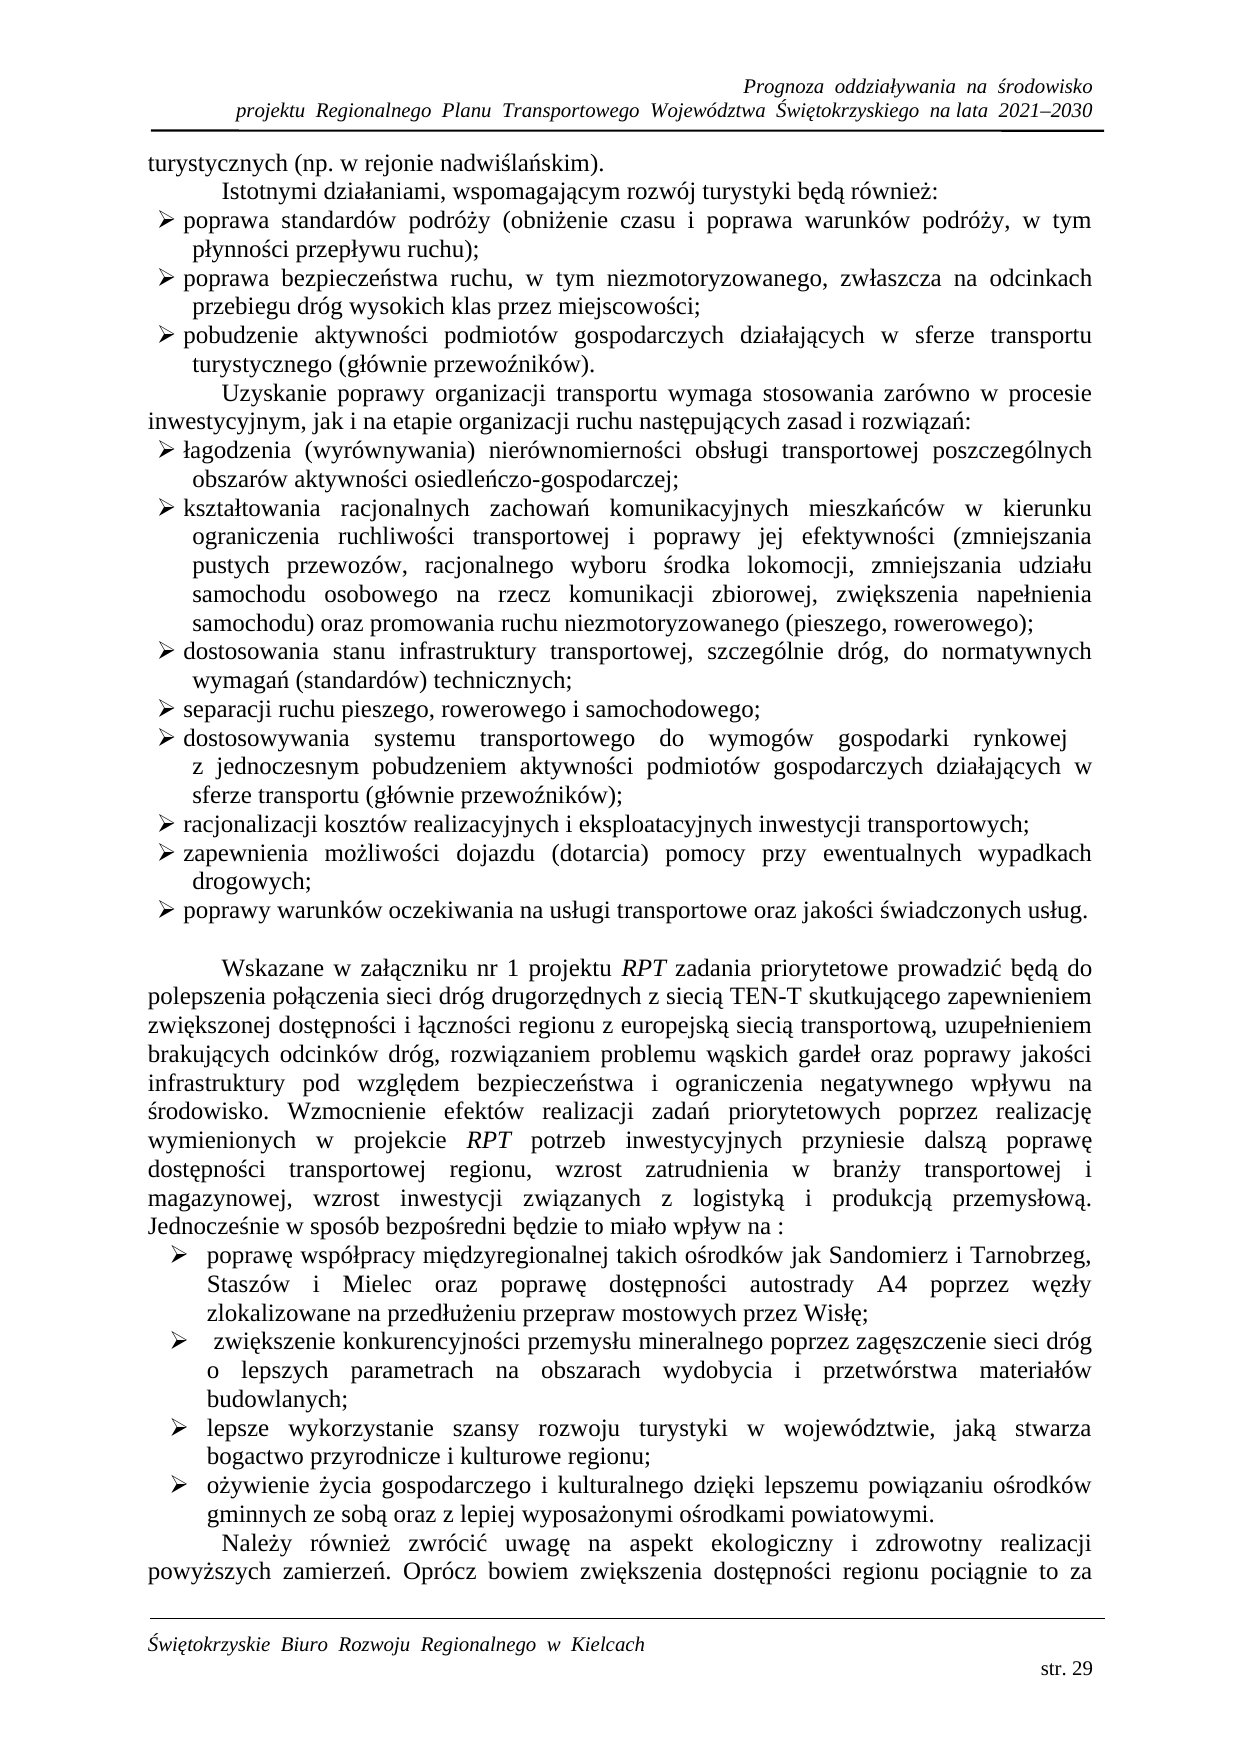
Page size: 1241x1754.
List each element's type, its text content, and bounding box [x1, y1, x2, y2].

list zapewnienia możliwości dojazdu (dotarcia) pomocy przy ewentualnych wypadkach drogowych; [157, 838, 1093, 895]
subtitle Uzyskanie poprawy organizacji transportu wymaga stosowania zarówno w procesie inwestycyjnym, jak i na etapie organizacji ruchu następujących zasad i rozwiązań: [148, 378, 1093, 435]
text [148, 1528, 1093, 1585]
list separacji ruchu pieszego, rowerowego i samochodowego; [157, 694, 1093, 723]
text Istotnymi działaniami, wspomagającym rozwój turystyki będą również: [148, 176, 1093, 205]
list ożywienie życia gospodarczego i kulturalnego dzięki lepszemu powiązaniu ośrodków gminnych ze sobą oraz z lepiej wyposażonymi ośrodkami powiatowymi. [169, 1470, 1093, 1528]
list racjonalizacji kosztów realizacyjnych i eksploatacyjnych inwestycji transportowych; [157, 809, 1093, 838]
list poprawę współpracy międzyregionalnej takich ośrodków jak Sandomierz i Tarnobrzeg, Staszów i Mielec oraz poprawę dostępności autostrady A4 poprzez węzły zlokalizowane na przedłużeniu przepraw mostowych przez Wisłę; [169, 1240, 1093, 1326]
text Wskazane w załączniku nr 1 projektu RPT zadania priorytetowe prowadzić będą do polepszenia połączenia sieci dróg drugorzędnych z siecią TEN-T skutkującego zapewnieniem zwiększonej dostępności i łączności regionu z europejską siecią transportową, uzupełnieniem brakujących odcinków dróg, rozwiązaniem problemu wąskich gardeł oraz poprawy jakości infrastruktury pod względem bezpieczeństwa i ograniczenia negatywnego wpływu na środowisko. Wzmocnienie efektów realizacji zadań priorytetowych poprzez realizację wymienionych w projekcie RPT potrzeb inwestycyjnych przyniesie dalszą poprawę dostępności transportowej regionu, wzrost zatrudnienia w branży transportowej i magazynowej, wzrost inwestycji związanych z logistyką i produkcją przemysłową. Jednocześnie w sposób bezpośredni będzie to miało wpływ na : [148, 953, 1093, 1240]
list poprawa standardów podróży (obniżenie czasu i poprawa warunków podróży, w tym płynności przepływu ruchu); [157, 205, 1093, 263]
list łagodzenia (wyrównywania) nierównomierności obsługi transportowej poszczególnych obszarów aktywności osiedleńczo-gospodarczej; [157, 435, 1093, 493]
list dostosowywania systemu transportowego do wymogów gospodarki rynkowej z jednoczesnym pobudzeniem aktywności podmiotów gospodarczych działających w sferze transportu (głównie przewoźników); [157, 723, 1093, 809]
list poprawa bezpieczeństwa ruchu, w tym niezmotoryzowanego, zwłaszcza na odcinkach przebiegu dróg wysokich klas przez miejscowości; [157, 263, 1093, 320]
list pobudzenie aktywności podmiotów gospodarczych działających w sferze transportu turystycznego (głównie przewoźników). [157, 320, 1093, 378]
list dostosowania stanu infrastruktury transportowej, szczególnie dróg, do normatywnych wymagań (standardów) technicznych; [157, 636, 1093, 694]
list kształtowania racjonalnych zachowań komunikacyjnych mieszkańców w kierunku ograniczenia ruchliwości transportowej i poprawy jej efektywności (zmniejszania pustych przewozów, racjonalnego wyboru środka lokomocji, zmniejszania udziału samochodu osobowego na rzecz komunikacji zbiorowej, zwiększenia napełnienia samochodu) oraz promowania ruchu niezmotoryzowanego (pieszego, rowerowego); [157, 493, 1093, 636]
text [148, 148, 1093, 176]
list lepsze wykorzystanie szansy rozwoju turystyki w województwie, jaką stwarza bogactwo przyrodnicze i kulturowe regionu; [169, 1413, 1093, 1470]
list zwiększenie konkurencyjności przemysłu mineralnego poprzez zagęszczenie sieci dróg o lepszych parametrach na obszarach wydobycia i przetwórstwa materiałów budowlanych; [169, 1326, 1093, 1413]
list poprawy warunków oczekiwania na usługi transportowe oraz jakości świadczonych usług. [157, 895, 1093, 924]
